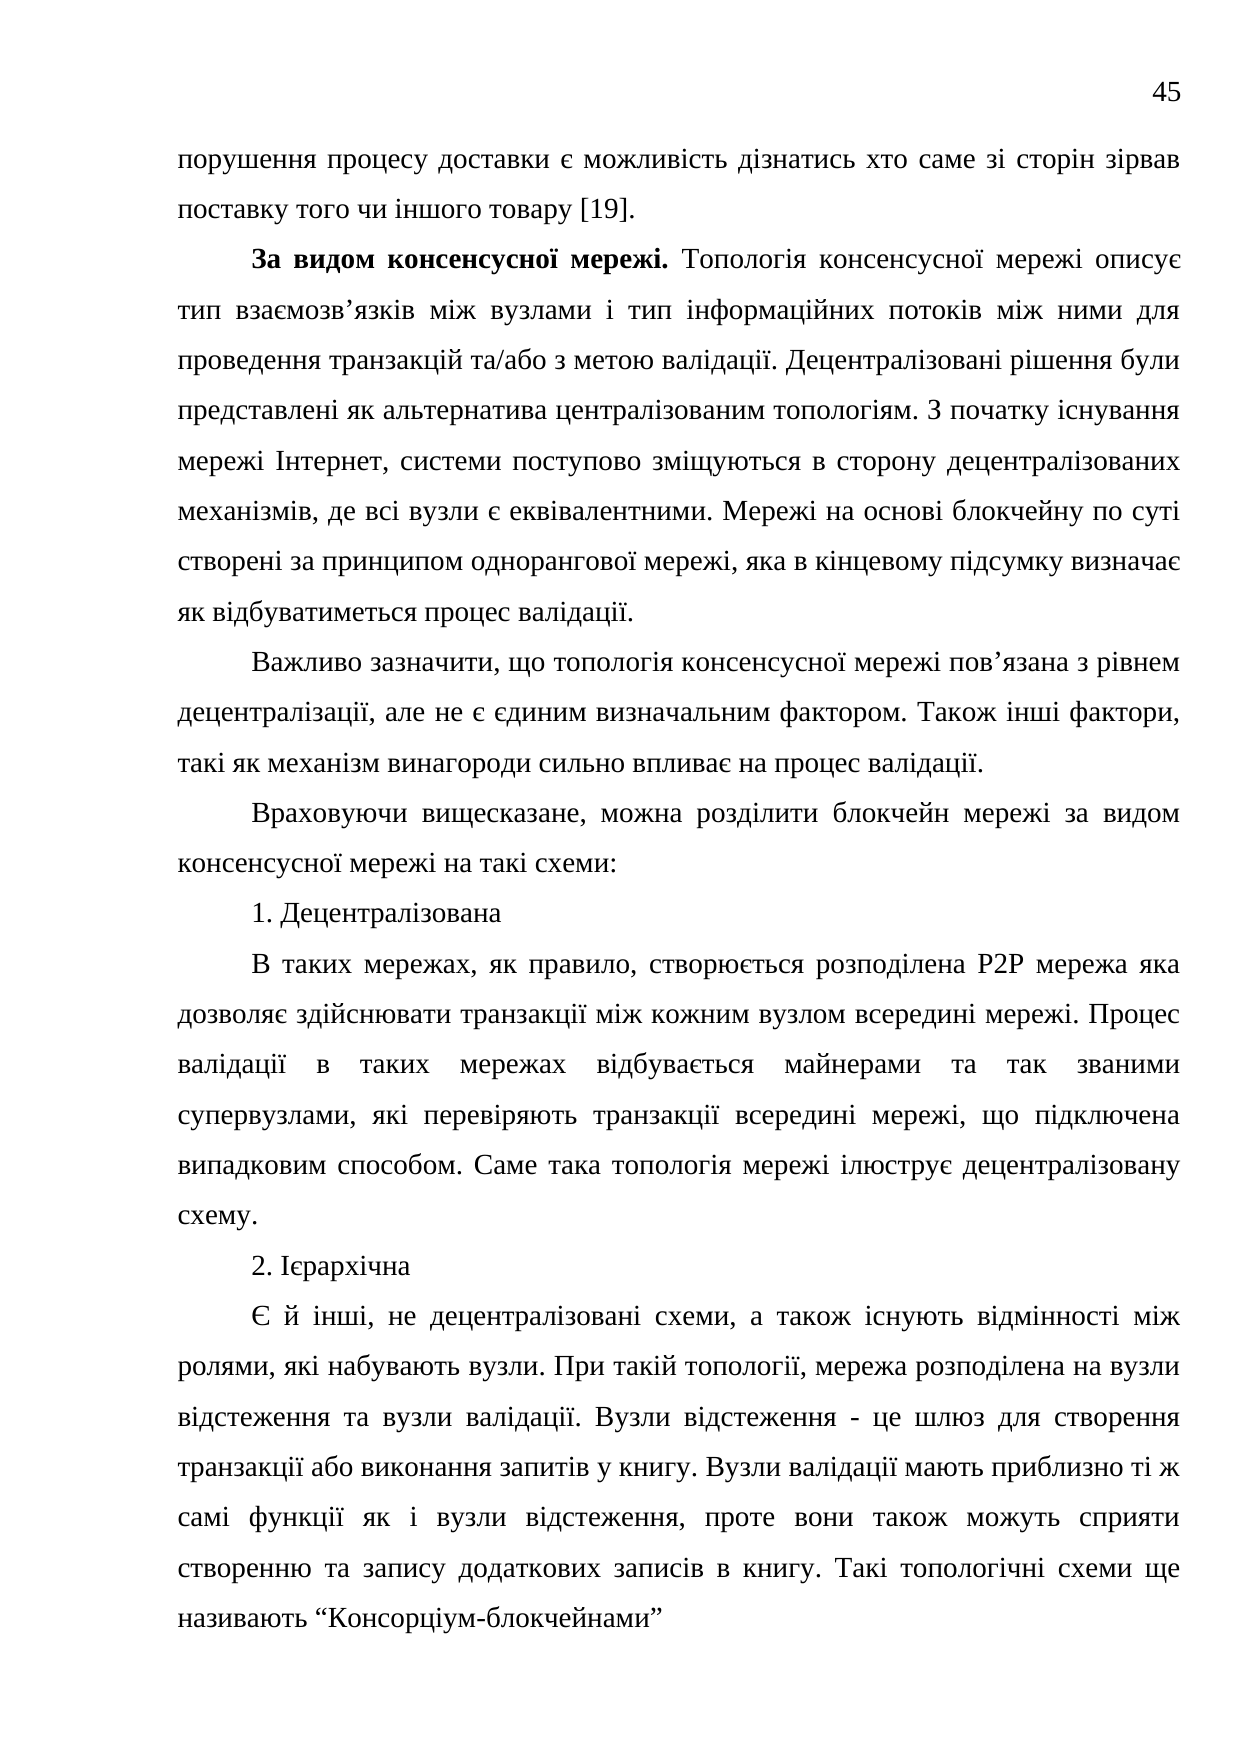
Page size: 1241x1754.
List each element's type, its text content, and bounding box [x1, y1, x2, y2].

text В таких мережах, як правило, створюється розподілена P2P мережа яка дозволяє здійснювати транзакції між кожним вузлом всередині мережі. Процес валідації в таких мережах відбувається майнерами та так званими супервузлами, які перевіряють транзакції всередині мережі, що підключена випадковим способом. Саме така топологія мережі ілюструє децентралізовану схему. [177, 946, 1181, 1231]
text 1. Децентралізована [177, 896, 1181, 929]
text За видом консенсусної мережі. Топологія консенсусної мережі описує тип взаємозв’язків між вузлами і тип інформаційних потоків між ними для проведення транзакцій та/або з метою валідації. Децентралізовані рішення були представлені як альтернатива централізованим топологіям. З початку існування мережі Інтернет, системи поступово зміщуються в сторону децентралізованих механізмів, де всі вузли є еквівалентними. Мережі на основі блокчейну по суті створені за принципом однорангової мережі, яка в кінцевому підсумку визначає як відбуватиметься процес валідації. [177, 242, 1181, 627]
text Важливо зазначити, що топологія консенсусної мережі пов’язана з рівнем децентралізації, але не є єдиним визначальним фактором. Також інші фактори, такі як механізм винагороди сильно впливає на процес валідації. [177, 644, 1181, 778]
text Враховуючи вищесказане, можна розділити блокчейн мережі за видом консенсусної мережі на такі схеми: [177, 795, 1181, 879]
text Є й інші, не децентралізовані схеми, а також існують відмінності між ролями, які набувають вузли. При такій топології, мережа розподілена на вузли відстеження та вузли валідації. Вузли відстеження - це шлюз для створення транзакції або виконання запитів у книгу. Вузли валідації мають приблизно ті ж самі функції як і вузли відстеження, проте вони також можуть сприяти створенню та запису додаткових записів в книгу. Такі топологічні схеми ще називають “Консорціум-блокчейнами” [177, 1298, 1181, 1633]
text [177, 141, 1181, 225]
text 2. Ієрархічна [177, 1248, 1181, 1281]
